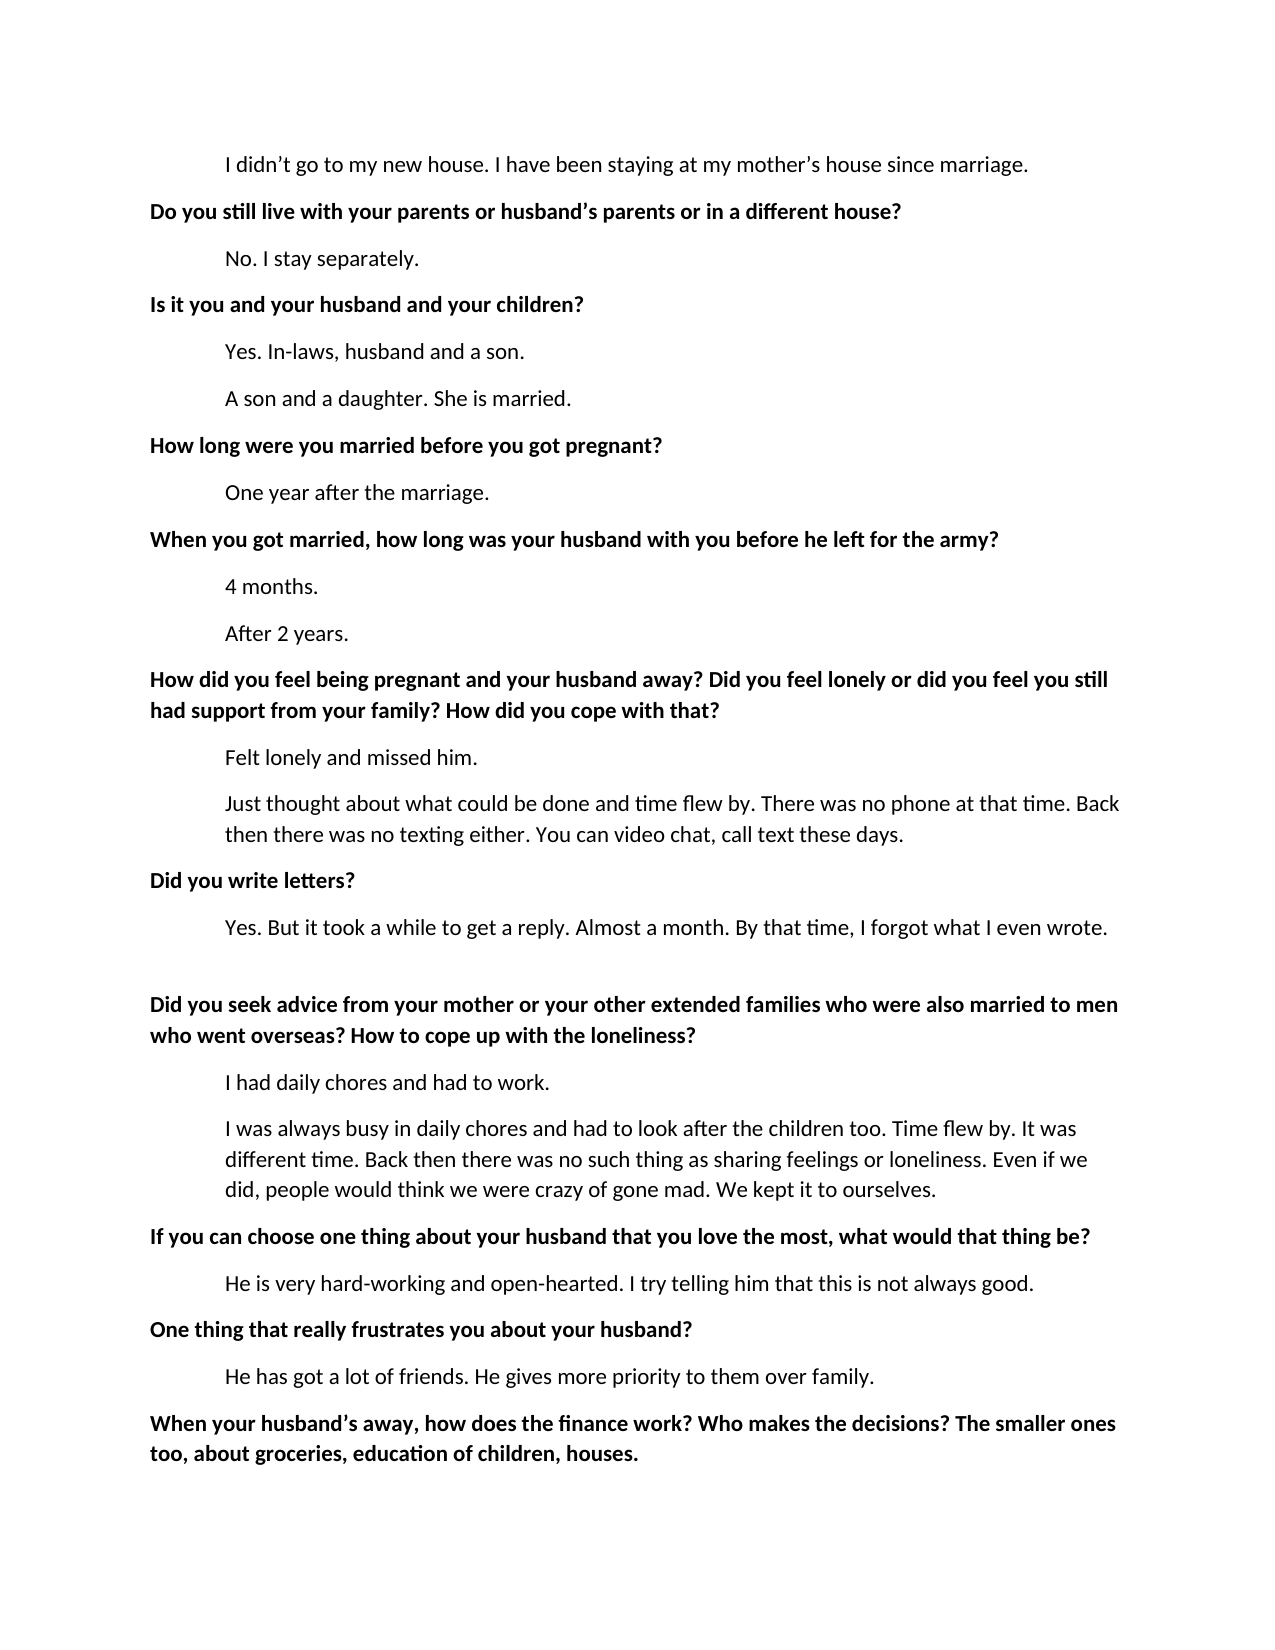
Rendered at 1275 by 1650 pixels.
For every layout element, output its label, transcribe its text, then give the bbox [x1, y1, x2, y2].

text I was always busy in daily chores and had to look after the children too. Time flew by. It was different time. Back then there was no such thing as sharing feelings or loneliness. Even if we did, people would think we were crazy of gone mad. We kept it to ourselves. [225, 1114, 1125, 1203]
text When your husband’s away, how does the finance work? Who makes the decisions? The smaller ones too, about groceries, education of children, houses. [150, 1409, 1125, 1468]
text Did you seek advice from your mother or your other extended families who were also married to men who went overseas? How to cope up with the loneliness? [150, 991, 1125, 1049]
text Felt lonely and missed him. [225, 743, 1125, 771]
text No. I stay separately. [150, 244, 1125, 272]
text I didn’t go to my new house. I have been staying at my mother’s house since marriage. [150, 150, 1125, 178]
text I had daily chores and had to work. [150, 1068, 1125, 1096]
text If you can choose one thing about your husband that you love the most, what would that thing be? [150, 1222, 1125, 1250]
text Yes. In-laws, husband and a son. [150, 337, 1125, 366]
text When you got married, how long was your husband with you before he left for the army? [150, 525, 1125, 553]
text One year after the marriage. [150, 478, 1125, 506]
text How did you feel being pregnant and your husband away? Did you feel lonely or did you feel you still had support from your family? How did you cope with that? [150, 666, 1125, 724]
text He has got a lot of friends. He gives more priority to them over family. [150, 1362, 1125, 1391]
text He is very hard-working and open-hearted. I try telling him that this is not always good. [150, 1269, 1125, 1297]
text Do you still live with your parents or husband’s parents or in a different house? [150, 197, 1125, 225]
text Did you write letters? [150, 867, 1125, 895]
text How long were you married before you got pregnant? [150, 431, 1125, 459]
text Is it you and your husband and your children? [150, 291, 1125, 319]
text Yes. But it took a while to get a reply. Almost a month. By that time, I forgot what I even wrote. [225, 913, 1125, 972]
text One thing that really frustrates you about your husband? [150, 1316, 1125, 1344]
text After 2 years. [150, 619, 1125, 647]
text Just thought about what could be done and time flew by. There was no phone at that time. Back then there was no texting either. You can video chat, call text these days. [225, 789, 1125, 848]
text 4 months. [150, 572, 1125, 600]
text A son and a daughter. She is married. [150, 384, 1125, 412]
